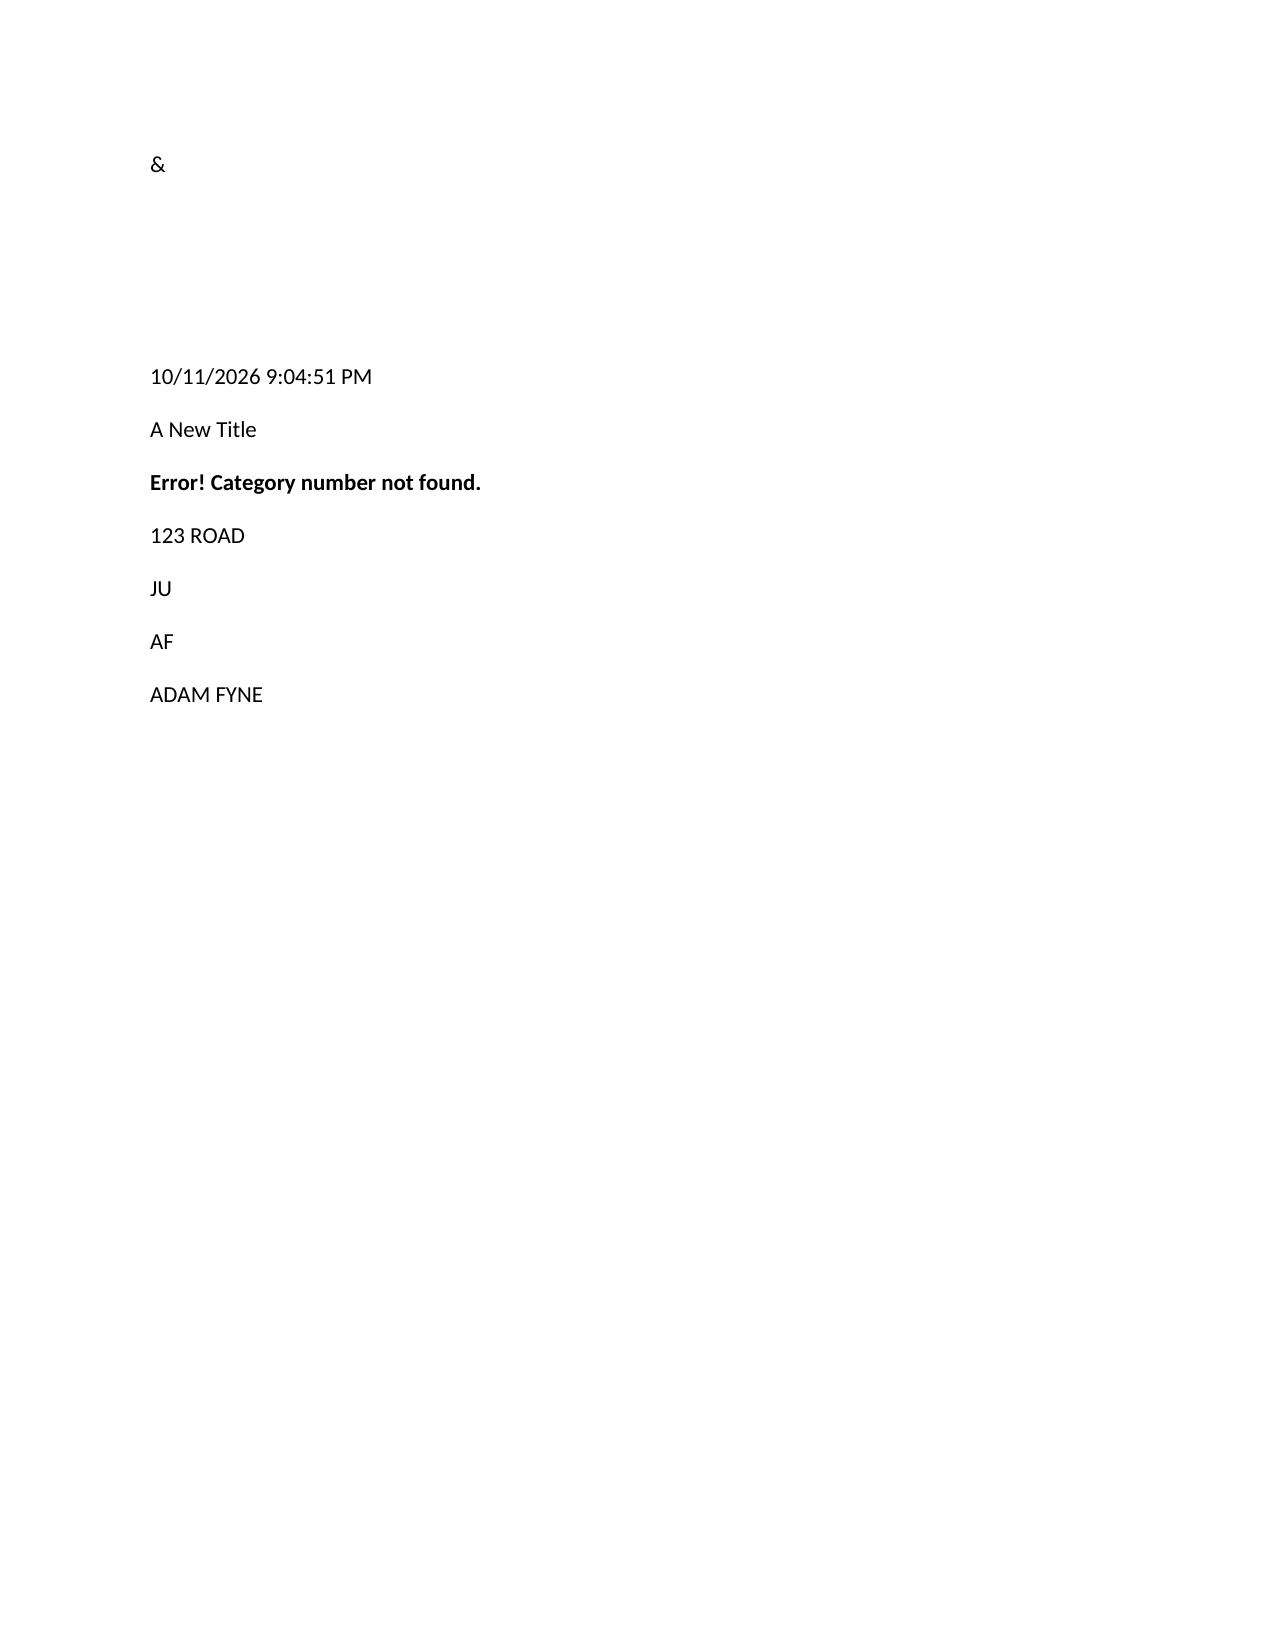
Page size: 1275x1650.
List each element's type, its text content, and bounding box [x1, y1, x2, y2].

text 123 ROAD [150, 521, 1125, 549]
text JU [150, 574, 1125, 602]
text Error! Category number not found. [150, 468, 1125, 496]
text AF [150, 627, 1125, 655]
text A New Title [150, 415, 1125, 443]
text 13/01/2025 10:05:07 AM [150, 362, 1125, 390]
text ADAM FYNE [150, 680, 1125, 708]
